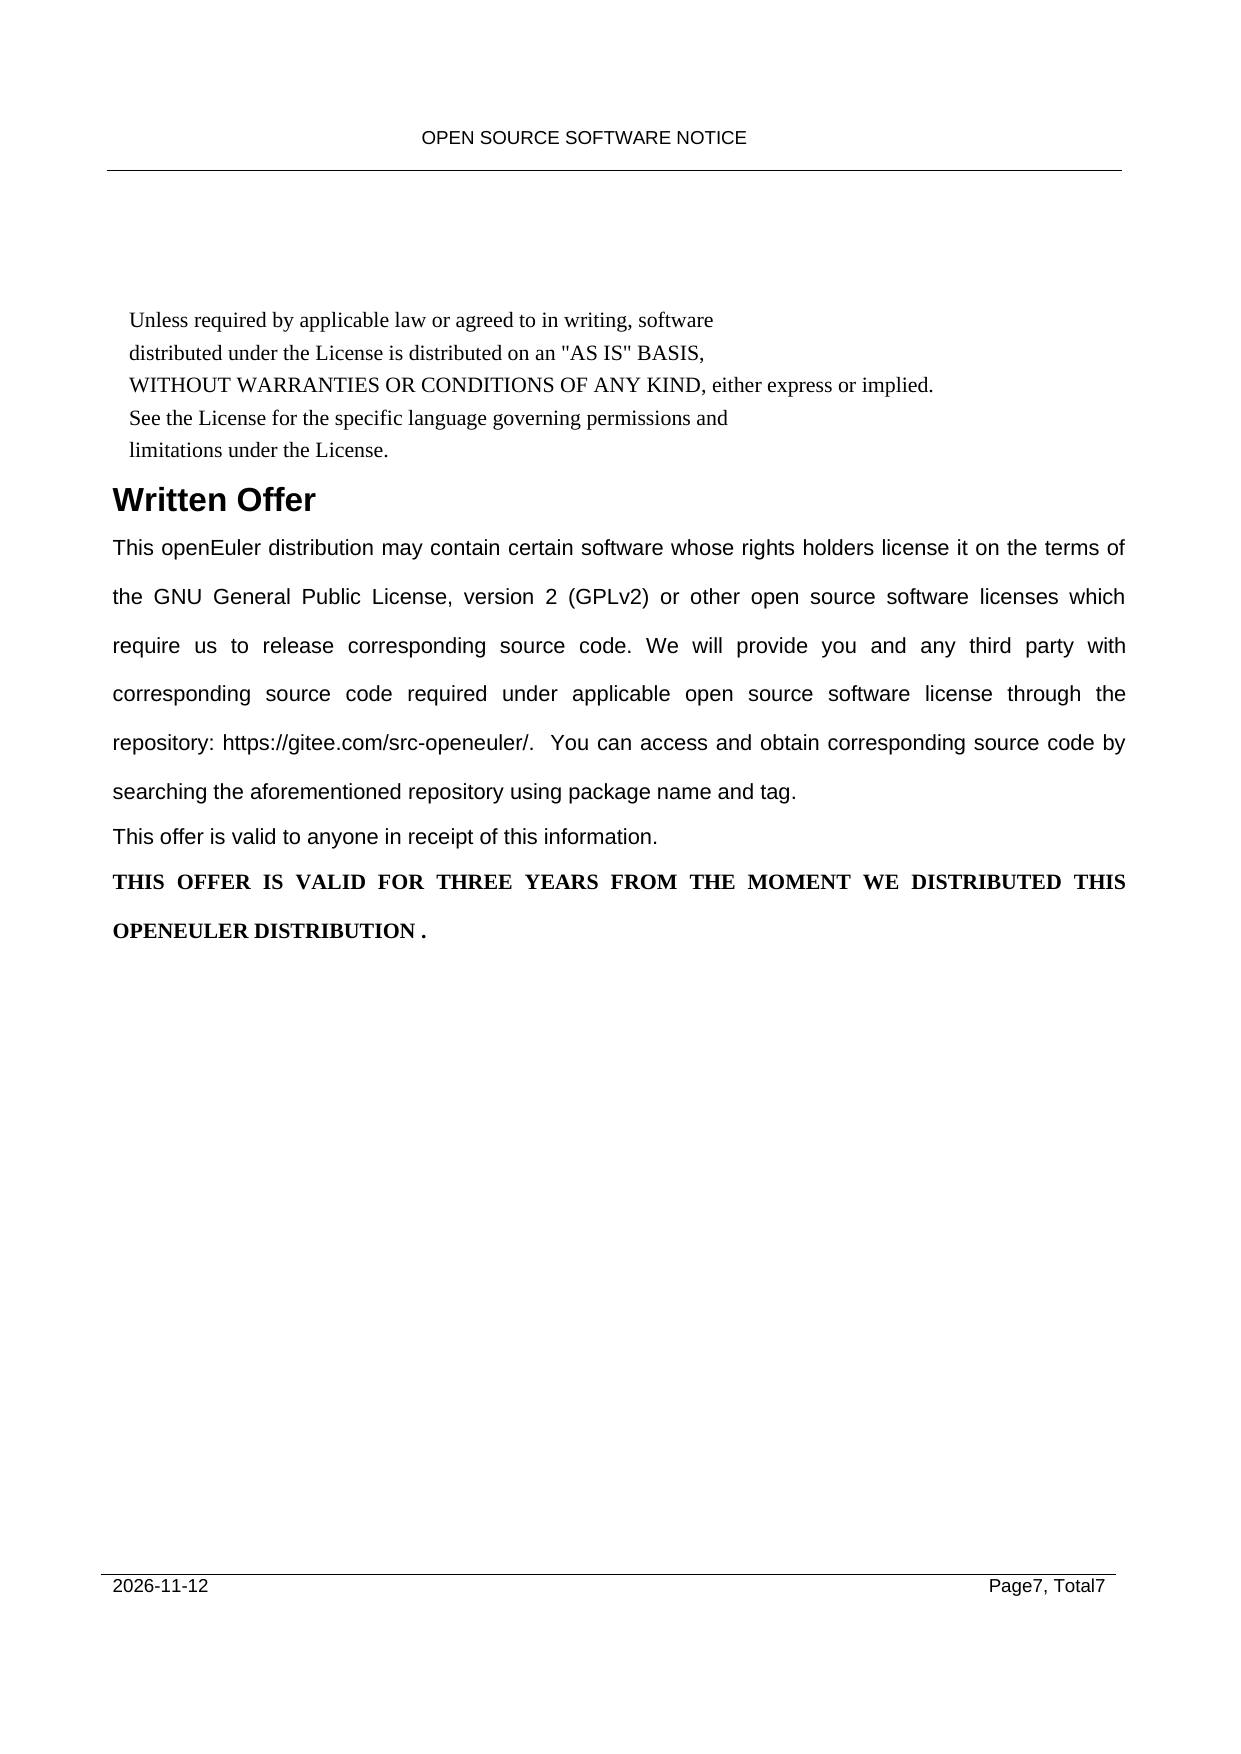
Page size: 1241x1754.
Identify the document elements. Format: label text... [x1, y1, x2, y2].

text THIS OFFER IS VALID FOR THREE YEARS FROM THE MOMENT WE DISTRIBUTED THIS OPENEULER DISTRIBUTION . [112, 865, 1128, 947]
text This openEuler distribution may contain certain software whose rights holders license it on the terms of the GNU General Public License, version 2 (GPLv2) or other open source software licenses which require us to release corresponding source code. We will provide you and any third party with corresponding source code required under applicable open source software license through the repository: https://gitee.com/src-openeuler/. You can access and obtain corresponding source code by searching the aforementioned repository using package name and tag. [112, 531, 1128, 808]
text This offer is valid to anyone in receipt of this information. [112, 820, 1128, 853]
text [112, 206, 1128, 466]
text Written Offer [112, 466, 1128, 531]
